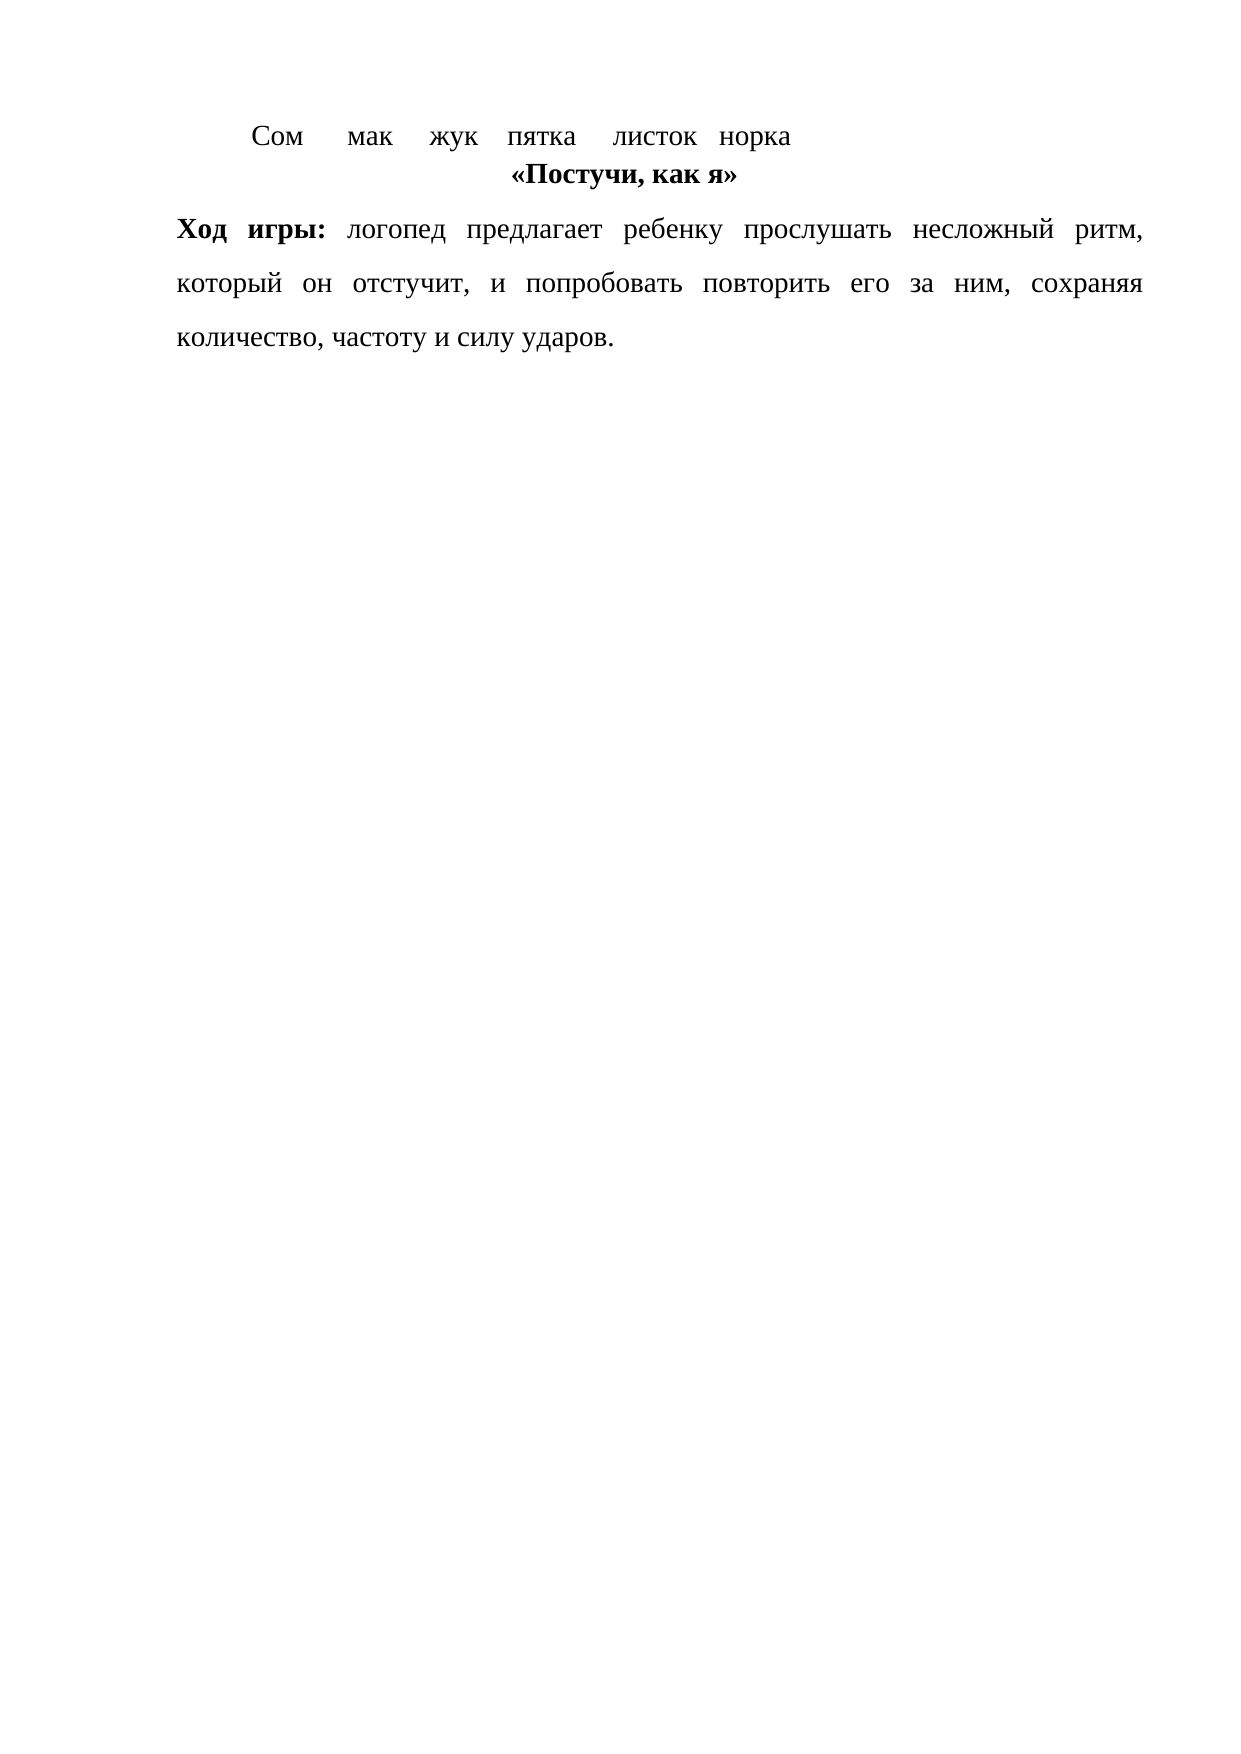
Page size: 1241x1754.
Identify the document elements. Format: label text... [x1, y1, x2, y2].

text Сом мак жук пятка листок норка [251, 118, 1072, 152]
text «Постучи, как я» [177, 156, 1071, 189]
text Ход игры: логопед предлагает ребенку прослушать несложный ритм, который он отстучит, и попробовать повторить его за ним, сохраняя количество, частоту и силу ударов. [176, 211, 1144, 352]
